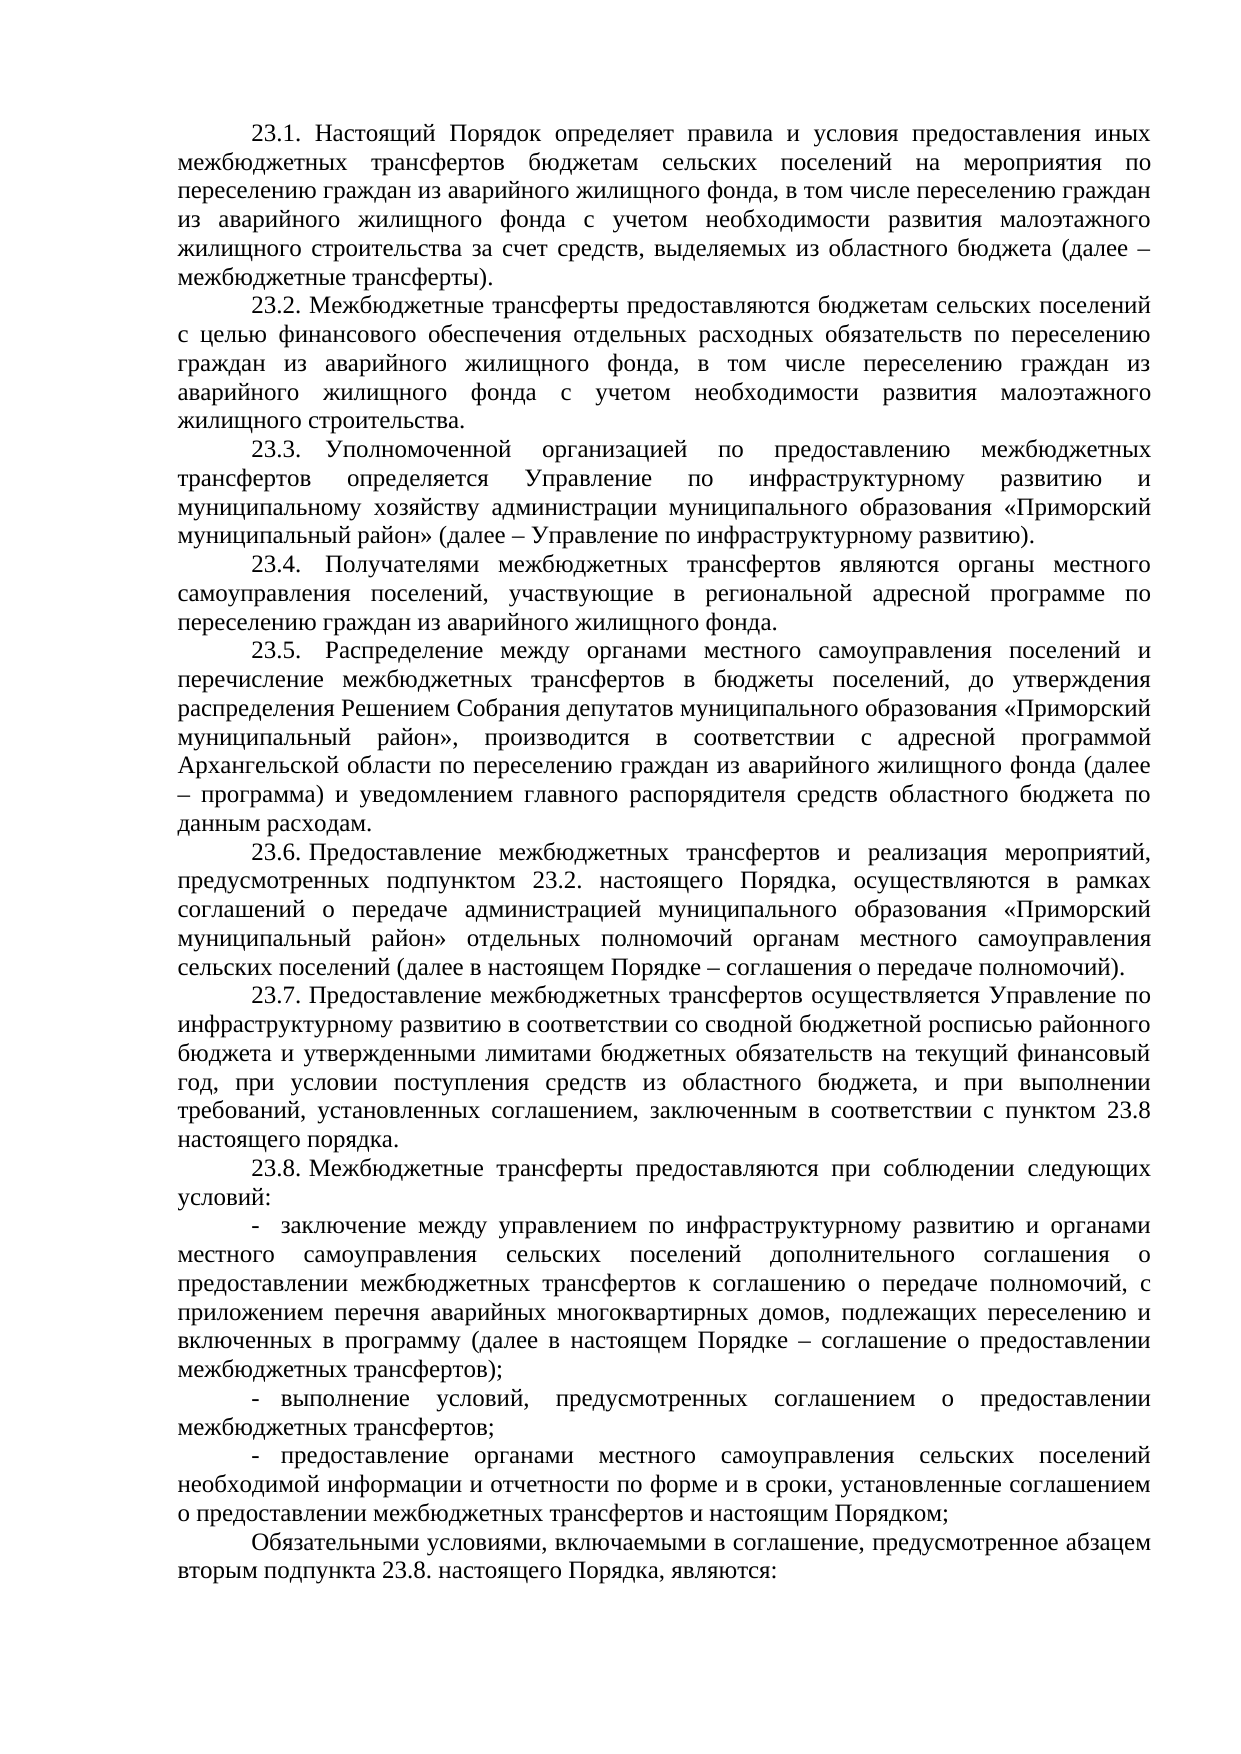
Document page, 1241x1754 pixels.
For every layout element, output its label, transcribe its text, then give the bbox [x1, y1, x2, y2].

text Обязательными условиями, включаемыми в соглашение, предусмотренное абзацем вторым подпункта 23.8. настоящего Порядка, являются: [177, 1527, 1152, 1584]
text 23.3. Уполномоченной организацией по предоставлению межбюджетных трансфертов определяется Управление по инфраструктурному развитию и муниципальному хозяйству администрации муниципального образования «Приморский муниципальный район» (далее – Управление по инфраструктурному развитию). [177, 434, 1152, 549]
text 23.6. Предоставление межбюджетных трансфертов и реализация мероприятий, предусмотренных подпунктом 23.2. настоящего Порядка, осуществляются в рамках соглашений о передаче администрацией муниципального образования «Приморский муниципальный район» отдельных полномочий органам местного самоуправления сельских поселений (далее в настоящем Порядке – соглашения о передаче полномочий). [177, 837, 1152, 981]
text 23.5. Распределение между органами местного самоуправления поселений и перечисление межбюджетных трансфертов в бюджеты поселений, до утверждения распределения Решением Собрания депутатов муниципального образования «Приморский муниципальный район», производится в соответствии с адресной программой Архангельской области по переселению граждан из аварийного жилищного фонда (далее – программа) и уведомлением главного распорядителя средств областного бюджета по данным расходам. [177, 636, 1152, 837]
text 23.7. Предоставление межбюджетных трансфертов осуществляется Управление по инфраструктурному развитию в соответствии со сводной бюджетной росписью районного бюджета и утвержденными лимитами бюджетных обязательств на текущий финансовый год, при условии поступления средств из областного бюджета, и при выполнении требований, установленных соглашением, заключенным в соответствии с пунктом 23.8 настоящего порядка. [177, 981, 1152, 1153]
text - предоставление органами местного самоуправления сельских поселений необходимой информации и отчетности по форме и в сроки, установленные соглашением о предоставлении межбюджетных трансфертов и настоящим Порядком; [177, 1441, 1152, 1527]
text 23.8. Межбюджетные трансферты предоставляются при соблюдении следующих условий: [177, 1153, 1152, 1211]
text - заключение между управлением по инфраструктурному развитию и органами местного самоуправления сельских поселений дополнительного соглашения о предоставлении межбюджетных трансфертов к соглашению о передаче полномочий, с приложением перечня аварийных многоквартирных домов, подлежащих переселению и включенных в программу (далее в настоящем Порядке – соглашение о предоставлении межбюджетных трансфертов); [177, 1211, 1152, 1383]
text 23.2. Межбюджетные трансферты предоставляются бюджетам сельских поселений с целью финансового обеспечения отдельных расходных обязательств по переселению граждан из аварийного жилищного фонда, в том числе переселению граждан из аварийного жилищного фонда с учетом необходимости развития малоэтажного жилищного строительства. [177, 291, 1152, 434]
text - выполнение условий, предусмотренных соглашением о предоставлении межбюджетных трансфертов; [177, 1383, 1152, 1441]
text 23.1. Настоящий Порядок определяет правила и условия предоставления иных межбюджетных трансфертов бюджетам сельских поселений на мероприятия по переселению граждан из аварийного жилищного фонда, в том числе переселению граждан из аварийного жилищного фонда с учетом необходимости развития малоэтажного жилищного строительства за счет средств, выделяемых из областного бюджета (далее – межбюджетные трансферты). [177, 118, 1152, 291]
text 23.4. Получателями межбюджетных трансфертов являются органы местного самоуправления поселений, участвующие в региональной адресной программе по переселению граждан из аварийного жилищного фонда. [177, 549, 1152, 636]
